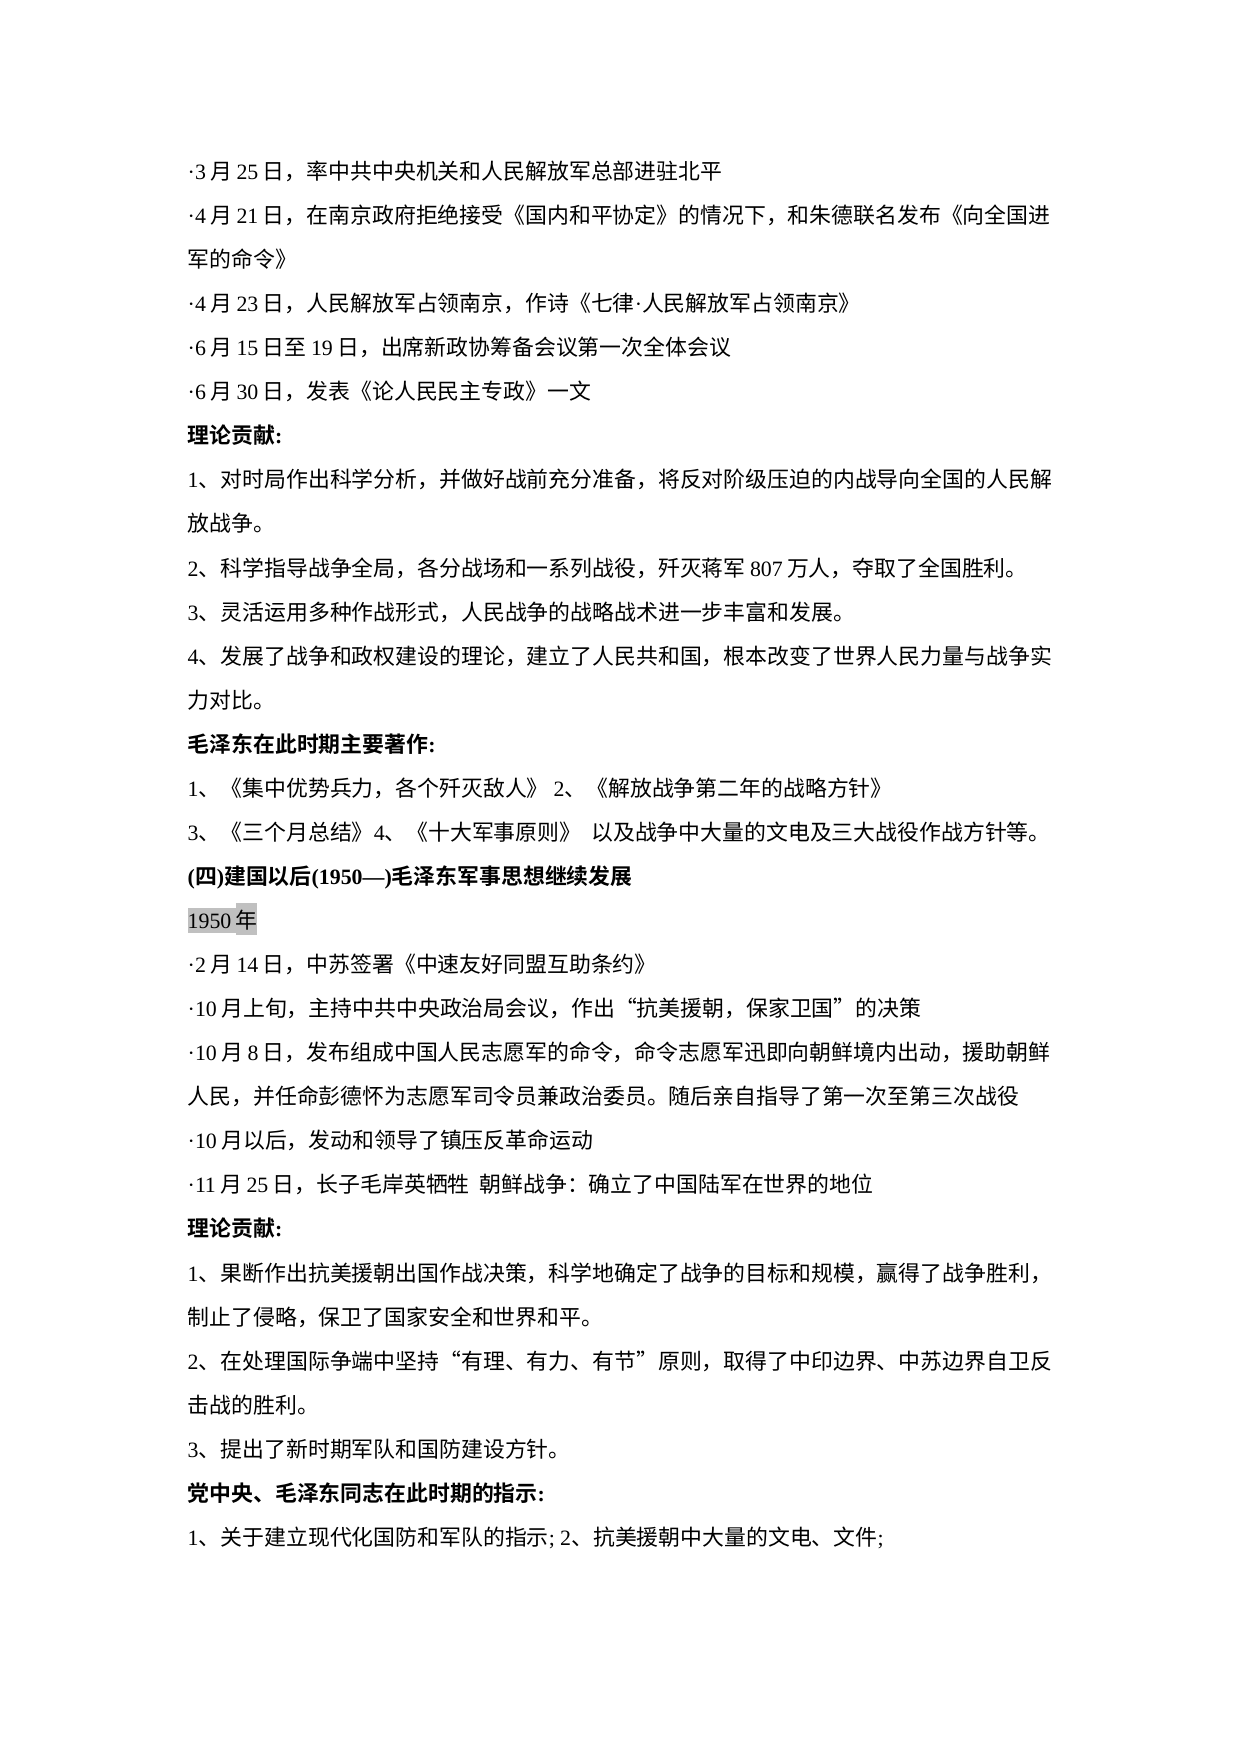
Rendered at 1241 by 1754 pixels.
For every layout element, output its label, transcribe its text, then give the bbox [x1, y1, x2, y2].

text 党中央、毛泽东同志在此时期的指示: [187, 1470, 1053, 1514]
text ·10月以后，发动和领导了镇压反革命运动 [187, 1117, 1053, 1161]
text 1、果断作出抗美援朝出国作战决策，科学地确定了战争的目标和规模，赢得了战争胜利，制止了侵略，保卫了国家安全和世界和平。 [187, 1249, 1053, 1337]
text ·10月8日，发布组成中国人民志愿军的命令，命令志愿军迅即向朝鲜境内出动，援助朝鲜人民，并任命彭德怀为志愿军司令员兼政治委员。随后亲自指导了第一次至第三次战役 [187, 1029, 1053, 1117]
text 2、在处理国际争端中坚持“有理、有力、有节”原则，取得了中印边界、中苏边界自卫反击战的胜利。 [187, 1337, 1053, 1426]
text 3、灵活运用多种作战形式，人民战争的战略战术进一步丰富和发展。 [187, 588, 1053, 632]
text 理论贡献: [187, 412, 1053, 456]
text 4、发展了战争和政权建设的理论，建立了人民共和国，根本改变了世界人民力量与战争实力对比。 毛泽东在此时期主要著作: 1、《集中优势兵力，各个歼灭敌人》 2、《解放战争第二年的战略方针》 3、《三个月总结》4、《十大军事原则》 以及战争中大量的文电及三大战役作战方针等。 [187, 632, 1053, 853]
text 理论贡献: [187, 1205, 1053, 1249]
text 3、提出了新时期军队和国防建设方针。 [187, 1426, 1053, 1470]
text ·11月25日，长子毛岸英牺牲 朝鲜战争：确立了中国陆军在世界的地位 [187, 1161, 1053, 1205]
text (四)建国以后(1950—)毛泽东军事思想继续发展 1950年 [187, 853, 1053, 941]
text 1、关于建立现代化国防和军队的指示; 2、抗美援朝中大量的文电、文件; [187, 1514, 1053, 1558]
text ·10月上旬，主持中共中央政治局会议，作出“抗美援朝，保家卫国”的决策 [187, 985, 1053, 1029]
text ·4月23日，人民解放军占领南京，作诗《七律·⼈民解放军占领南京》 [187, 280, 1053, 324]
text ·4月21日，在南京政府拒绝接受《国内和平协定》的情况下，和朱德联名发布《向全国进军的命令》 [187, 192, 1053, 280]
text 1、对时局作出科学分析，并做好战前充分准备，将反对阶级压迫的内战导向全国的人民解放战争。 [187, 456, 1053, 544]
text ·6月15日至19日，出席新政协筹备会议第一次全体会议 [187, 324, 1053, 368]
text ·6月30日，发表《论人民民主专政》一文 [187, 368, 1053, 412]
text ·2月14日，中苏签署《中速友好同盟互助条约》 [187, 941, 1053, 985]
text 2、科学指导战争全局，各分战场和一系列战役，歼灭蒋军807万人，夺取了全国胜利。 [187, 544, 1053, 588]
text ·3月25日，率中共中央机关和人民解放军总部进驻北平 [187, 148, 1053, 192]
